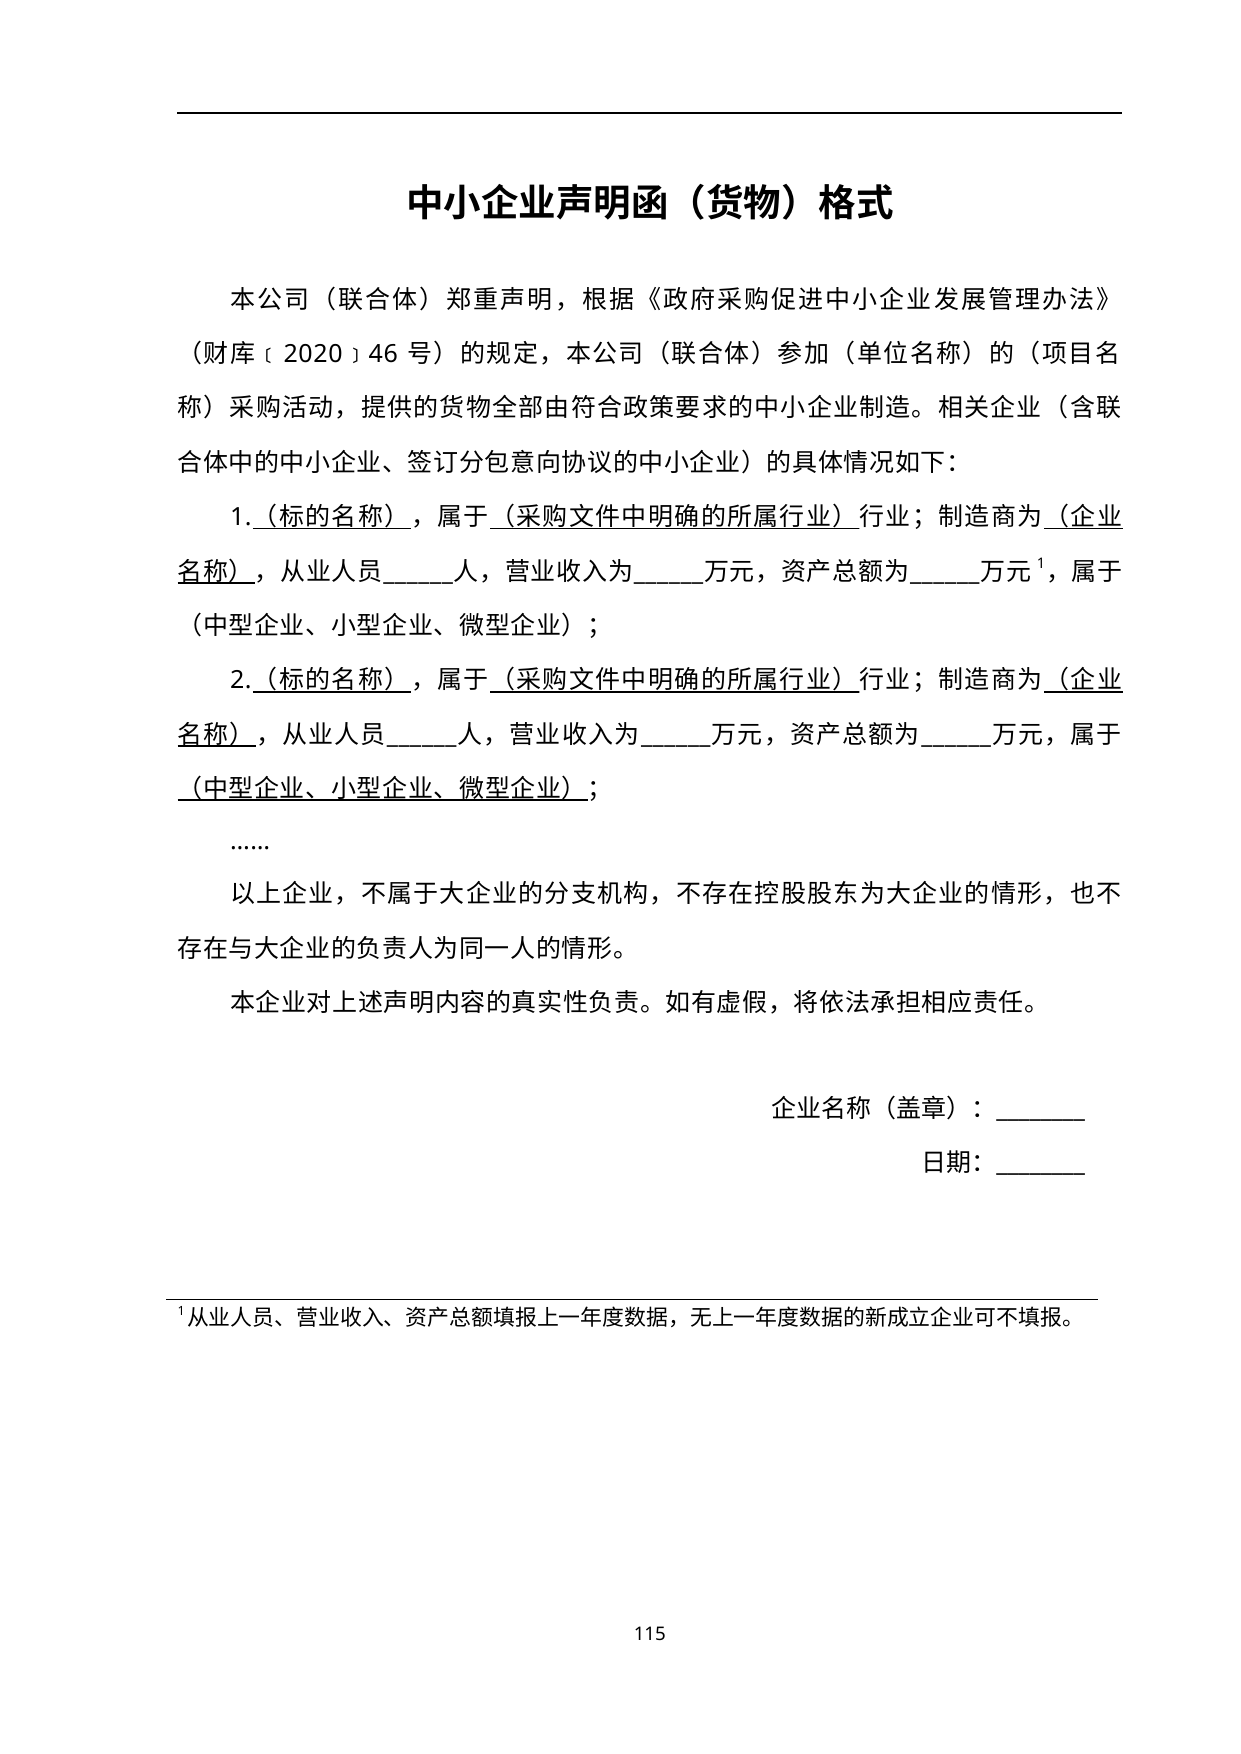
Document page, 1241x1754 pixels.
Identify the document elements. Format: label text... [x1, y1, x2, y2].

text 日期：________ [177, 1142, 1084, 1179]
table_header 1从业人员、营业收入、资产总额填报上一年度数据，无上一年度数据的新成立企业可不填报。 [166, 1300, 1098, 1344]
text 以上企业，不属于大企业的分支机构，不存在控股股东为大企业的情形，也不存在与大企业的负责人为同一人的情形。 [177, 874, 1122, 964]
text 企业名称（盖章）：________ [177, 1088, 1084, 1124]
text …… [177, 823, 1122, 857]
text 中小企业声明函（货物）格式 [177, 173, 1122, 227]
text 2.（标的名称），属于（采购文件中明确的所属行业）行业；制造商为（企业名称），从业人员______人，营业收入为______万元，资产总额为______万元，属于（中型企业、小型企业、微型企业）； [177, 660, 1122, 805]
text 本企业对上述声明内容的真实性负责。如有虚假，将依法承担相应责任。 [177, 983, 1122, 1019]
text 1.（标的名称），属于（采购文件中明确的所属行业）行业；制造商为（企业名称），从业人员______人，营业收入为______万元，资产总额为______万元1，属于（中型企业、小型企业、微型企业）； [177, 497, 1122, 642]
text 本公司（联合体）郑重声明，根据《政府采购促进中小企业发展管理办法》（财库﹝2020﹞46 号）的规定，本公司（联合体）参加（单位名称）的（项目名称）采购活动，提供的货物全部由符合政策要求的中小企业制造。相关企业（含联合体中的中小企业、签订分包意向协议的中小企业）的具体情况如下： [177, 279, 1122, 478]
